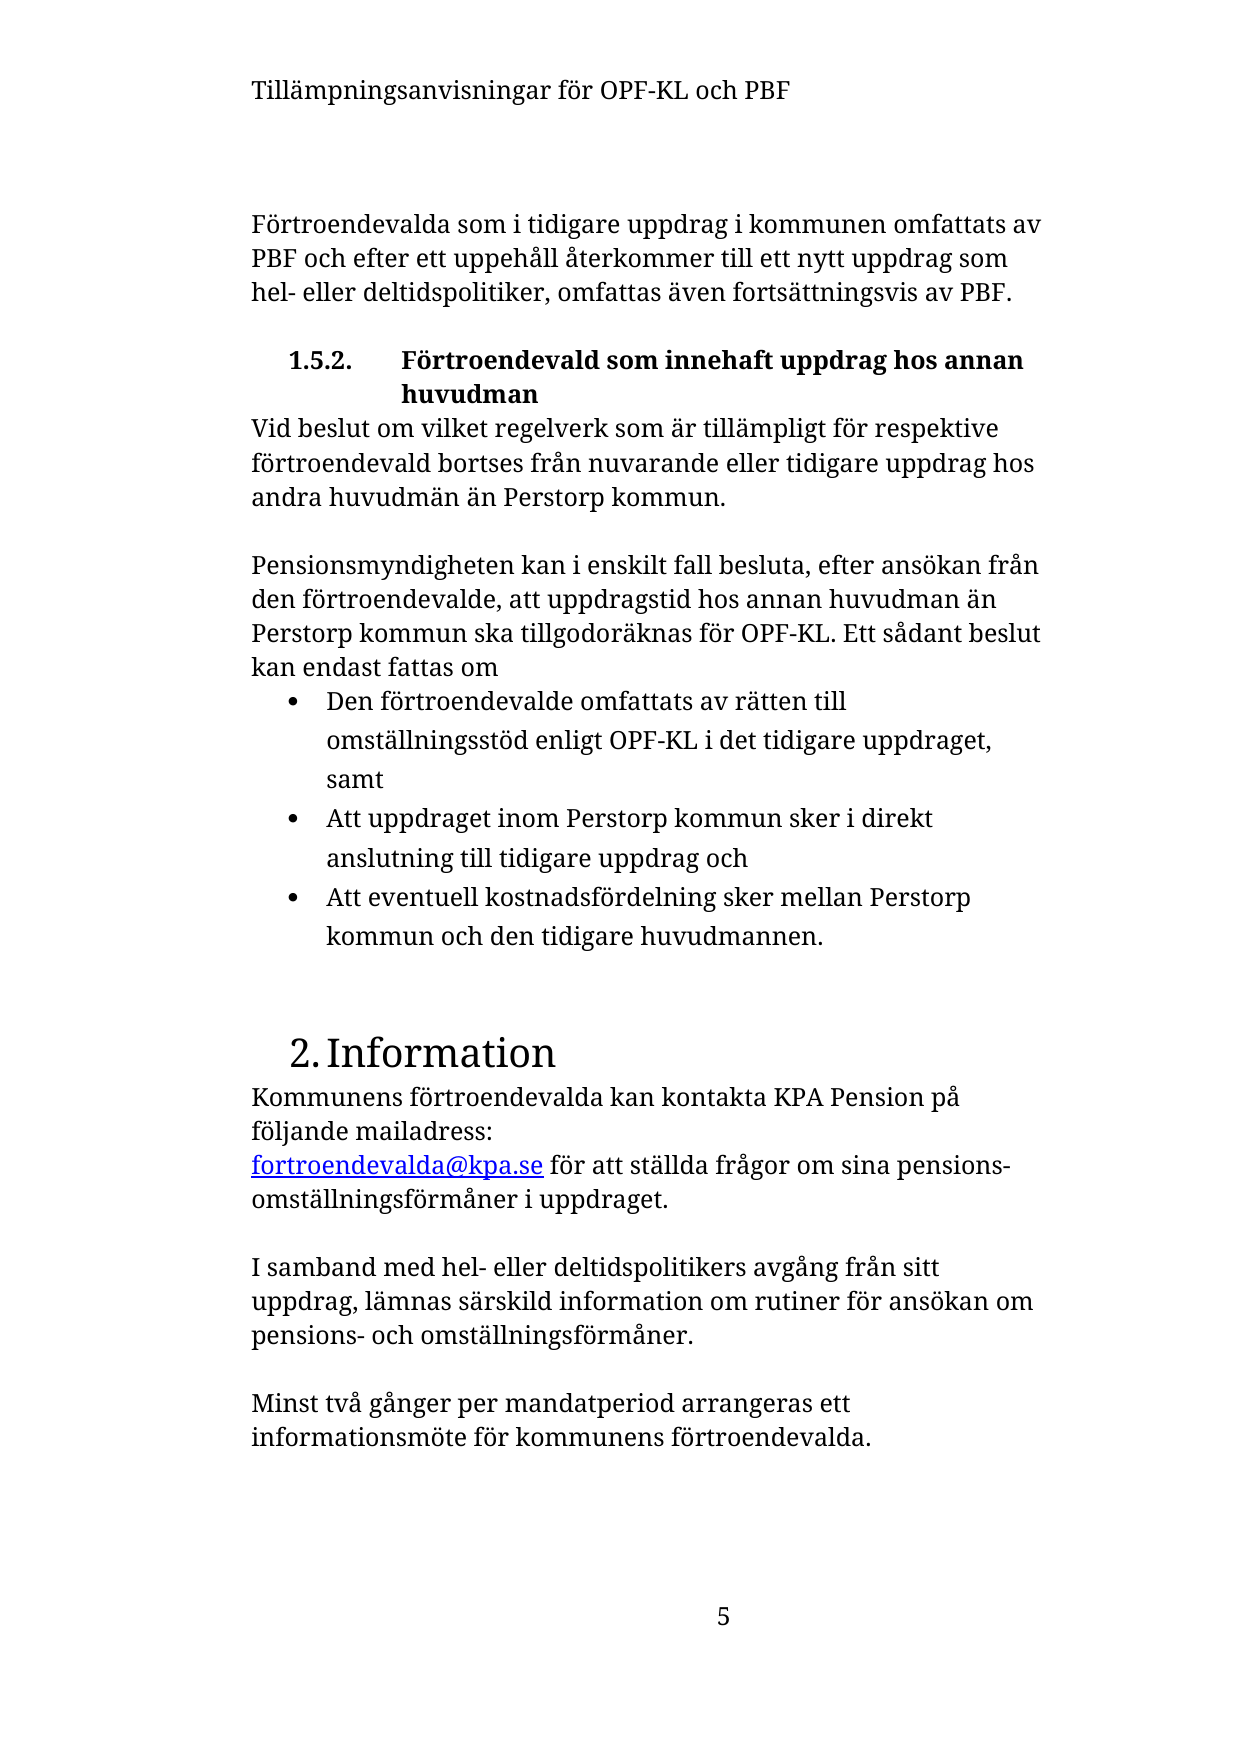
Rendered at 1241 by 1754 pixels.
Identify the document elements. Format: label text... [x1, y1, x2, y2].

text Förtroendevalda som i tidigare uppdrag i kommunen omfattats av PBF och efter ett uppehåll återkommer till ett nytt uppdrag som hel- eller deltidspolitiker, omfattas även fortsättningsvis av PBF. [251, 207, 1048, 309]
list Att uppdraget inom Perstorp kommun sker i direkt anslutning till tidigare uppdrag och [288, 801, 1048, 874]
text fortroendevalda@kpa.se för att ställda frågor om sina pensions- omställningsförmåner i uppdraget. [251, 1147, 1048, 1215]
list Den förtroendevalde omfattats av rätten till omställningsstöd enligt OPF-KL i det tidigare uppdraget, samt [288, 684, 1048, 796]
text Minst två gånger per mandatperiod arrangeras ett informationsmöte för kommunens förtroendevalda. [251, 1386, 1048, 1454]
text Kommunens förtroendevalda kan kontakta KPA Pension på följande mailadress: [251, 1079, 1048, 1147]
subtitle Information [288, 1025, 1048, 1079]
text Vid beslut om vilket regelverk som är tillämpligt för respektive förtroendevald bortses från nuvarande eller tidigare uppdrag hos andra huvudmän än Perstorp kommun. [251, 411, 1048, 513]
text I samband med hel- eller deltidspolitikers avgång från sitt uppdrag, lämnas särskild information om rutiner för ansökan om pensions- och omställningsförmåner. [251, 1249, 1048, 1352]
list Att eventuell kostnadsfördelning sker mellan Perstorp kommun och den tidigare huvudmannen. [288, 879, 1048, 953]
text Pensionsmyndigheten kan i enskilt fall besluta, efter ansökan från den förtroendevalde, att uppdragstid hos annan huvudman än Perstorp kommun ska tillgodoräknas för OPF-KL. Ett sådant beslut kan endast fattas om [251, 547, 1048, 684]
subtitle Förtroendevald som innehaft uppdrag hos annan huvudman [288, 343, 1048, 411]
